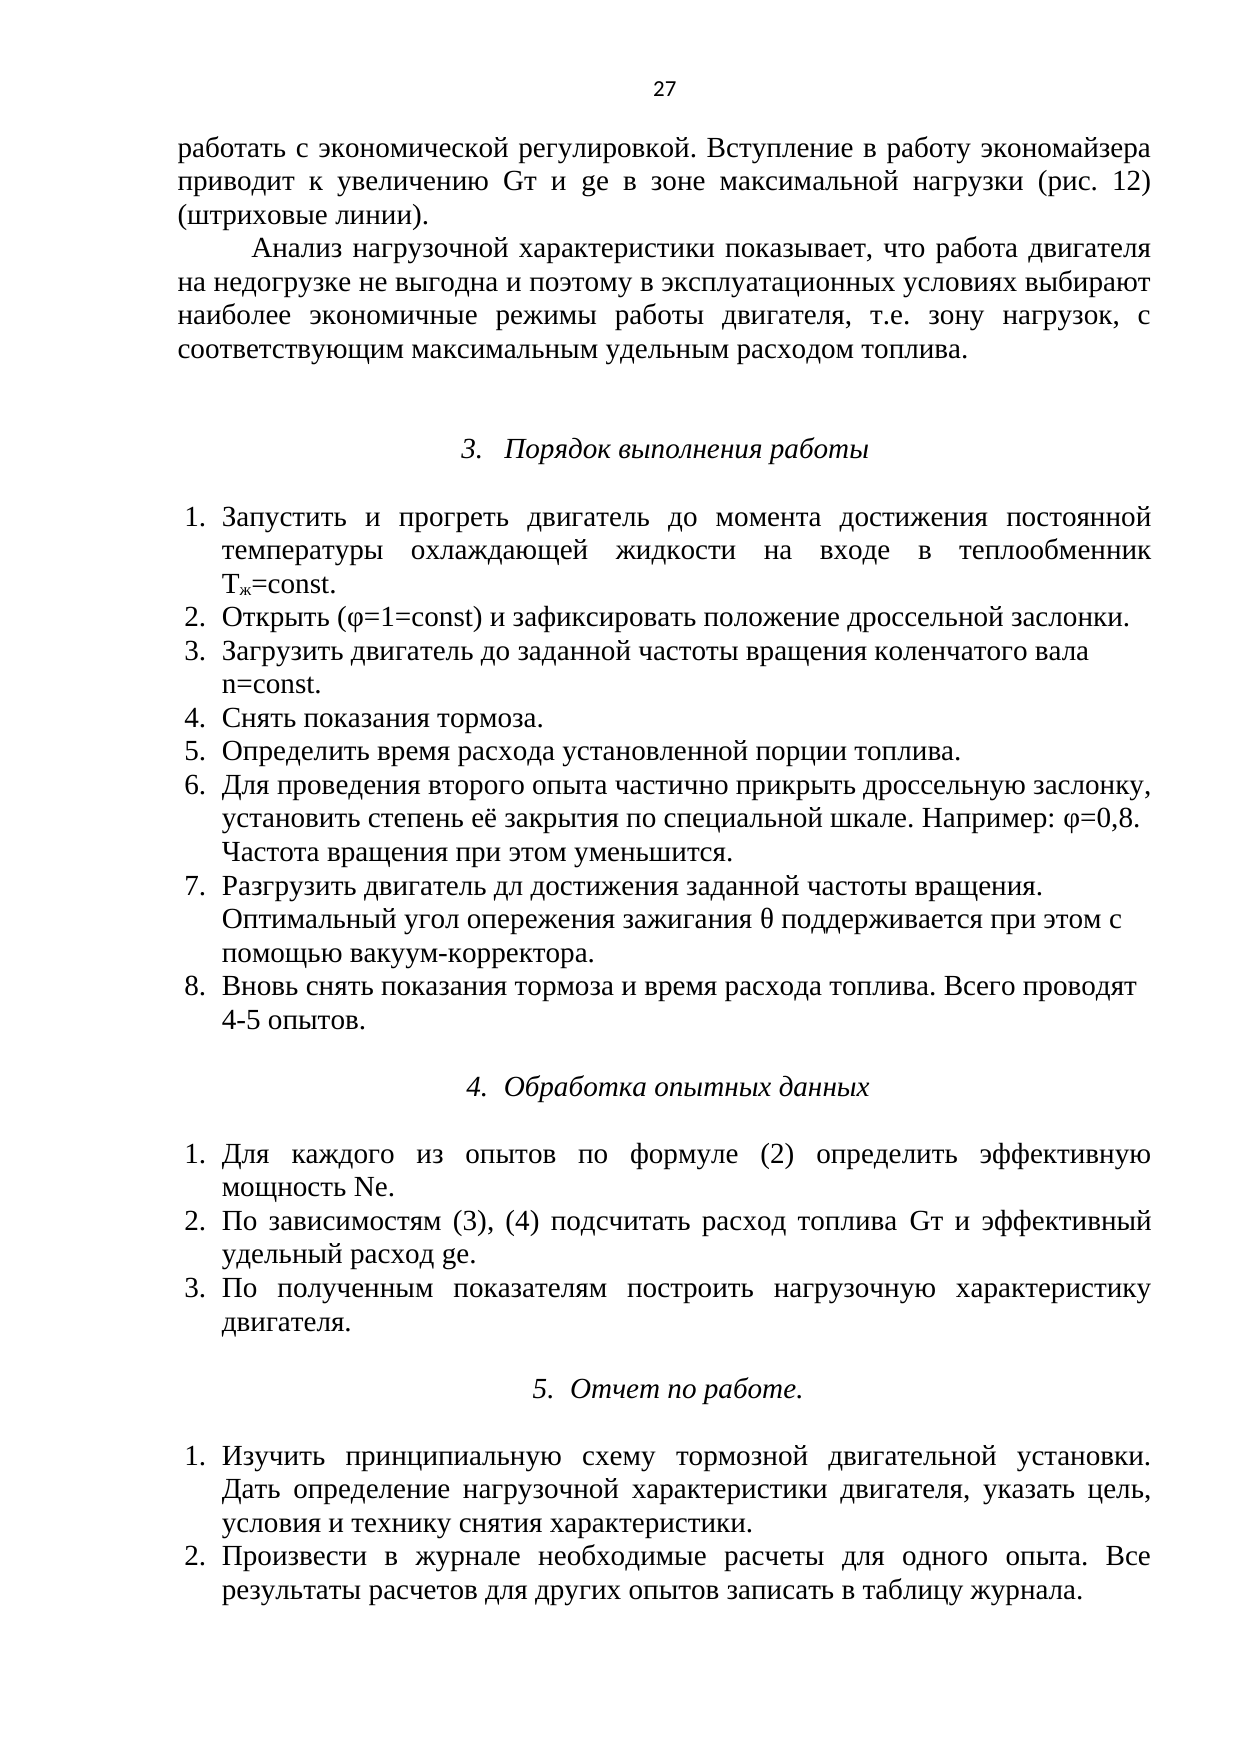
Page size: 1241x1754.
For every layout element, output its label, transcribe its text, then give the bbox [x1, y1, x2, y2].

list По зависимостям (3), (4) подсчитать расход топлива Gт и эффективный удельный расход ge. [184, 1203, 1152, 1270]
list Открыть (φ=1=const) и зафиксировать положение дроссельной заслонки. [184, 599, 1152, 633]
list Для проведения второго опыта частично прикрыть дроссельную заслонку, установить степень её закрытия по специальной шкале. Например: φ=0,8. Частота вращения при этом уменьшится. [184, 767, 1152, 868]
list Обработка опытных данных [184, 1069, 1152, 1102]
list Порядок выполнения работы [178, 432, 1152, 465]
list Вновь снять показания тормоза и время расхода топлива. Всего проводят 4-5 опытов. [184, 968, 1152, 1035]
list Загрузить двигатель до заданной частоты вращения коленчатого вала n=const. [184, 633, 1152, 700]
list Для каждого из опытов по формуле (2) определить эффективную мощность Ne. [184, 1136, 1152, 1203]
list По полученным показателям построить нагрузочную характеристику двигателя. [184, 1270, 1152, 1337]
list Снять показания тормоза. [184, 700, 1152, 733]
list Запустить и прогреть двигатель до момента достижения постоянной температуры охлаждающей жидкости на входе в теплообменник Тж=const. [184, 499, 1152, 599]
list Произвести в журнале необходимые расчеты для одного опыта. Все результаты расчетов для других опытов записать в таблицу журнала. [184, 1538, 1152, 1606]
list Разгрузить двигатель дл достижения заданной частоты вращения. Оптимальный угол опережения зажигания θ поддерживается при этом с помощью вакуум-корректора. [184, 868, 1152, 968]
list Отчет по работе. [184, 1371, 1152, 1404]
text Анализ нагрузочной характеристики показывает, что работа двигателя на недогрузке не выгодна и поэтому в эксплуатационных условиях выбирают наиболее экономичные режимы работы двигателя, т.е. зону нагрузок, с соответствующим максимальным удельным расходом топлива. [177, 230, 1152, 364]
list Определить время расхода установленной порции топлива. [184, 733, 1152, 767]
list Изучить принципиальную схему тормозной двигательной установки. Дать определение нагрузочной характеристики двигателя, указать цель, условия и технику снятия характеристики. [184, 1438, 1152, 1538]
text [177, 130, 1152, 230]
